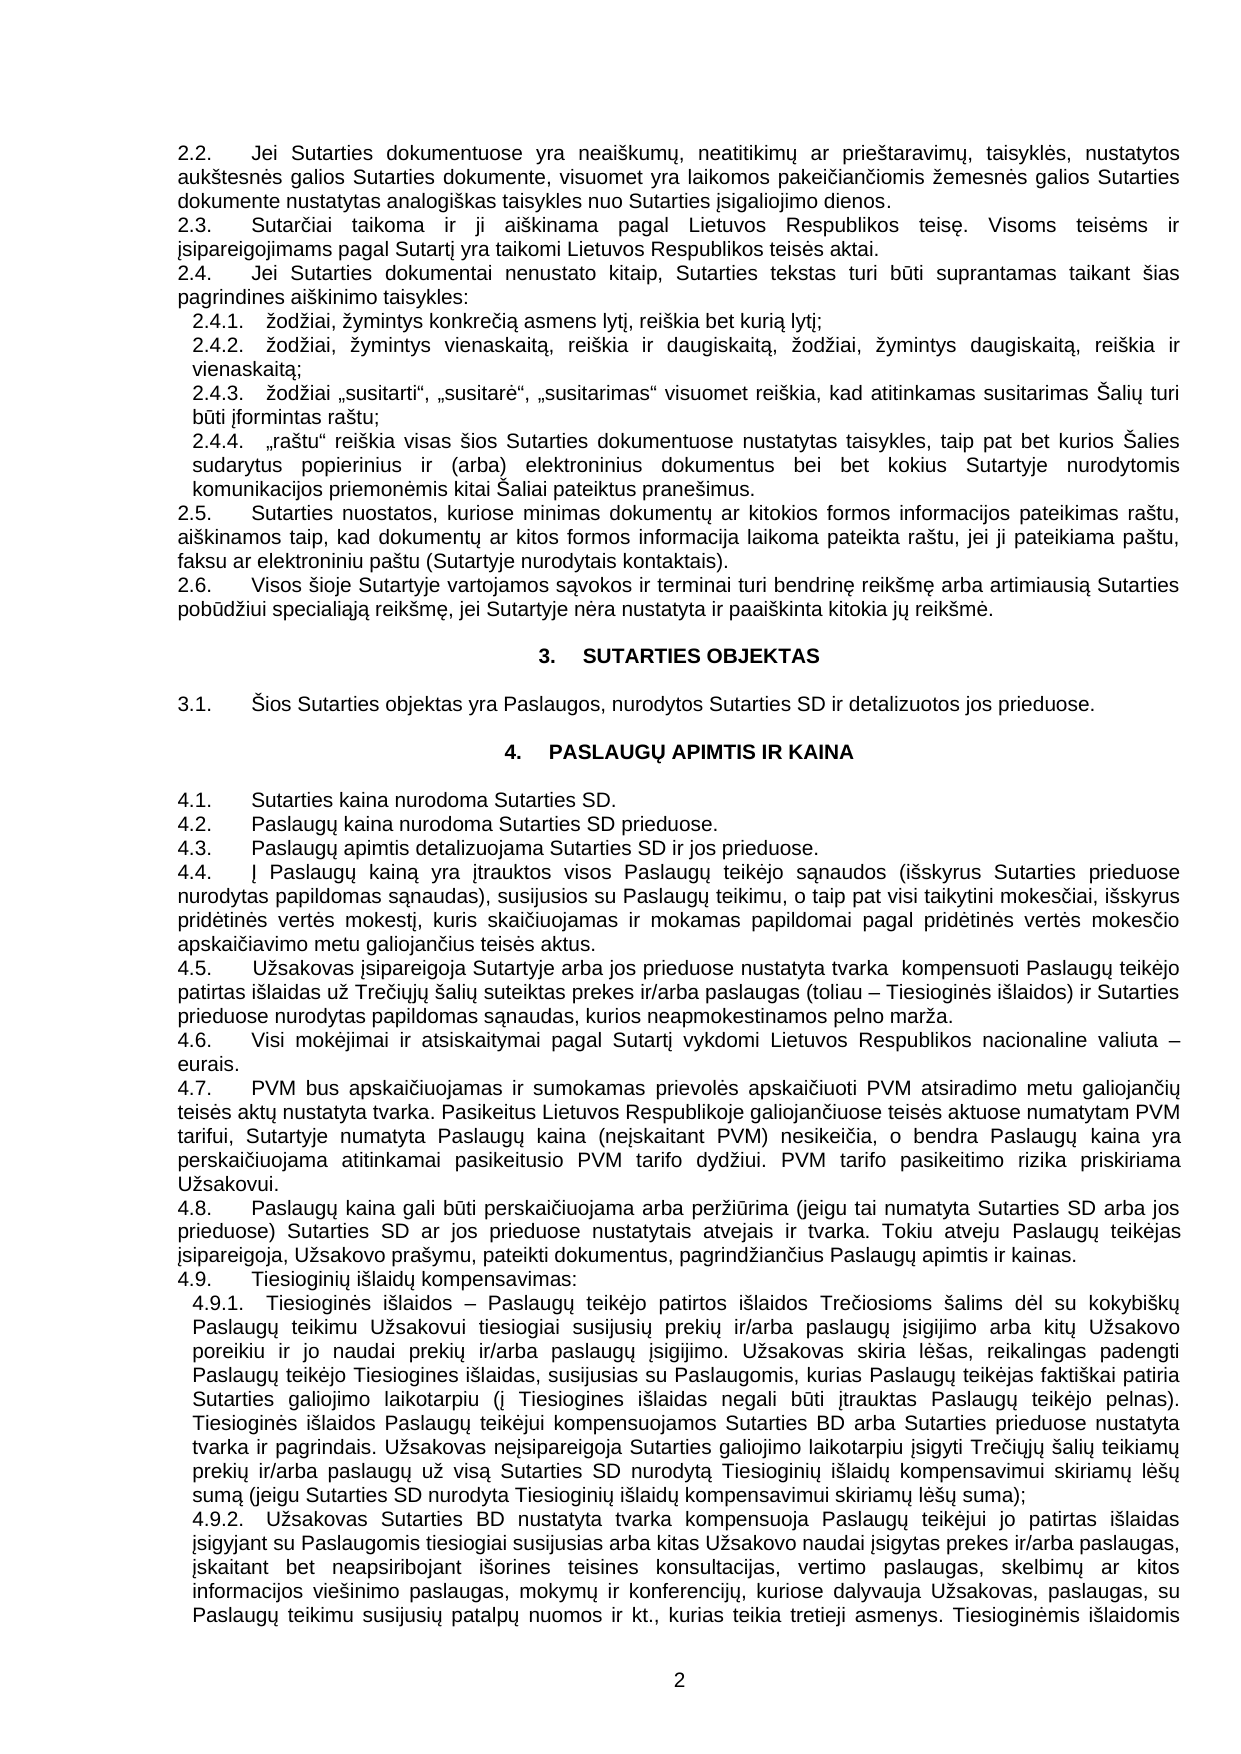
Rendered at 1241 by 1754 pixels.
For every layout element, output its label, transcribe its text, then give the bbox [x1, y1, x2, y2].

list Jei Sutarties dokumentai nenustato kitaip, Sutarties tekstas turi būti suprantamas taikant šias pagrindines aiškinimo taisykles: [177, 261, 1181, 309]
list Jei Sutarties dokumentuose yra neaiškumų, neatitikimų ar prieštaravimų, taisyklės, nustatytos aukštesnės galios Sutarties dokumente, visuomet yra laikomos pakeičiančiomis žemesnės galios Sutarties dokumente nustatytas analogiškas taisykles nuo Sutarties įsigaliojimo dienos. [177, 141, 1181, 213]
list Tiesioginių išlaidų kompensavimas: [177, 1267, 1181, 1291]
list Paslaugų kaina nurodoma Sutarties SD prieduose. [177, 812, 1181, 836]
list „raštu“ reiškia visas šios Sutarties dokumentuose nustatytas taisykles, taip pat bet kurios Šalies sudarytus popierinius ir (arba) elektroninius dokumentus bei bet kokius Sutartyje nurodytomis komunikacijos priemonėmis kitai Šaliai pateiktus pranešimus. [192, 429, 1181, 501]
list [192, 1507, 1181, 1627]
list Tiesioginės išlaidos – Paslaugų teikėjo patirtos išlaidos Trečiosioms šalims dėl su kokybiškų Paslaugų teikimu Užsakovui tiesiogiai susijusių prekių ir/arba paslaugų įsigijimo arba kitų Užsakovo poreikiu ir jo naudai prekių ir/arba paslaugų įsigijimo. Užsakovas skiria lėšas, reikalingas padengti Paslaugų teikėjo Tiesiogines išlaidas, susijusias su Paslaugomis, kurias Paslaugų teikėjas faktiškai patiria Sutarties galiojimo laikotarpiu (į Tiesiogines išlaidas negali būti įtrauktas Paslaugų teikėjo pelnas). Tiesioginės išlaidos Paslaugų teikėjui kompensuojamos Sutarties BD arba Sutarties prieduose nustatyta tvarka ir pagrindais. Užsakovas neįsipareigoja Sutarties galiojimo laikotarpiu įsigyti Trečiųjų šalių teikiamų prekių ir/arba paslaugų už visą Sutarties SD nurodytą Tiesioginių išlaidų kompensavimui skiriamų lėšų sumą (jeigu Sutarties SD nurodyta Tiesioginių išlaidų kompensavimui skiriamų lėšų suma); [192, 1291, 1181, 1507]
list Visos šioje Sutartyje vartojamos sąvokos ir terminai turi bendrinę reikšmę arba artimiausią Sutarties pobūdžiui specialiąją reikšmę, jei Sutartyje nėra nustatyta ir paaiškinta kitokia jų reikšmė. [177, 572, 1181, 620]
list Sutarties kaina nurodoma Sutarties SD. [177, 788, 1181, 812]
list Paslaugų apimtis detalizuojama Sutarties SD ir jos prieduose. [177, 836, 1181, 860]
list Paslaugų kaina gali būti perskaičiuojama arba peržiūrima (jeigu tai numatyta Sutarties SD arba jos prieduose) Sutarties SD ar jos prieduose nustatytais atvejais ir tvarka. Tokiu atveju Paslaugų teikėjas įsipareigoja, Užsakovo prašymu, pateikti dokumentus, pagrindžiančius Paslaugų apimtis ir kainas. [177, 1195, 1181, 1267]
list žodžiai, žymintys vienaskaitą, reiškia ir daugiskaitą, žodžiai, žymintys daugiskaitą, reiškia ir vienaskaitą; [192, 333, 1181, 381]
list žodžiai „susitarti“, „susitarė“, „susitarimas“ visuomet reiškia, kad atitinkamas susitarimas Šalių turi būti įformintas raštu; [192, 381, 1181, 429]
list Užsakovas įsipareigoja Sutartyje arba jos prieduose nustatyta tvarka kompensuoti Paslaugų teikėjo patirtas išlaidas už Trečiųjų šalių suteiktas prekes ir/arba paslaugas (toliau – Tiesioginės išlaidos) ir Sutarties prieduose nurodytas papildomas sąnaudas, kurios neapmokestinamos pelno marža. [177, 956, 1181, 1028]
list Visi mokėjimai ir atsiskaitymai pagal Sutartį vykdomi Lietuvos Respublikos nacionaline valiuta – eurais. [177, 1028, 1181, 1076]
list PVM bus apskaičiuojamas ir sumokamas prievolės apskaičiuoti PVM atsiradimo metu galiojančių teisės aktų nustatyta tvarka. Pasikeitus Lietuvos Respublikoje galiojančiuose teisės aktuose numatytam PVM tarifui, Sutartyje numatyta Paslaugų kaina (neįskaitant PVM) nesikeičia, o bendra Paslaugų kaina yra perskaičiuojama atitinkamai pasikeitusio PVM tarifo dydžiui. PVM tarifo pasikeitimo rizika priskiriama Užsakovui. [177, 1076, 1181, 1195]
list PASLAUGŲ APIMTIS IR KAINA [177, 740, 1181, 764]
list žodžiai, žymintys konkrečią asmens lytį, reiškia bet kurią lytį; [192, 309, 1181, 333]
list SUTARTIES OBJEKTAS [177, 644, 1181, 668]
list Sutarties nuostatos, kuriose minimas dokumentų ar kitokios formos informacijos pateikimas raštu, aiškinamos taip, kad dokumentų ar kitos formos informacija laikoma pateikta raštu, jei ji pateikiama paštu, faksu ar elektroniniu paštu (Sutartyje nurodytais kontaktais). [177, 501, 1181, 572]
list Sutarčiai taikoma ir ji aiškinama pagal Lietuvos Respublikos teisę. Visoms teisėms ir įsipareigojimams pagal Sutartį yra taikomi Lietuvos Respublikos teisės aktai. [177, 213, 1181, 261]
list Šios Sutarties objektas yra Paslaugos, nurodytos Sutarties SD ir detalizuotos jos prieduose. [177, 692, 1181, 716]
list Į Paslaugų kainą yra įtrauktos visos Paslaugų teikėjo sąnaudos (išskyrus Sutarties prieduose nurodytas papildomas sąnaudas), susijusios su Paslaugų teikimu, o taip pat visi taikytini mokesčiai, išskyrus pridėtinės vertės mokestį, kuris skaičiuojamas ir mokamas papildomai pagal pridėtinės vertės mokesčio apskaičiavimo metu galiojančius teisės aktus. [177, 860, 1181, 956]
